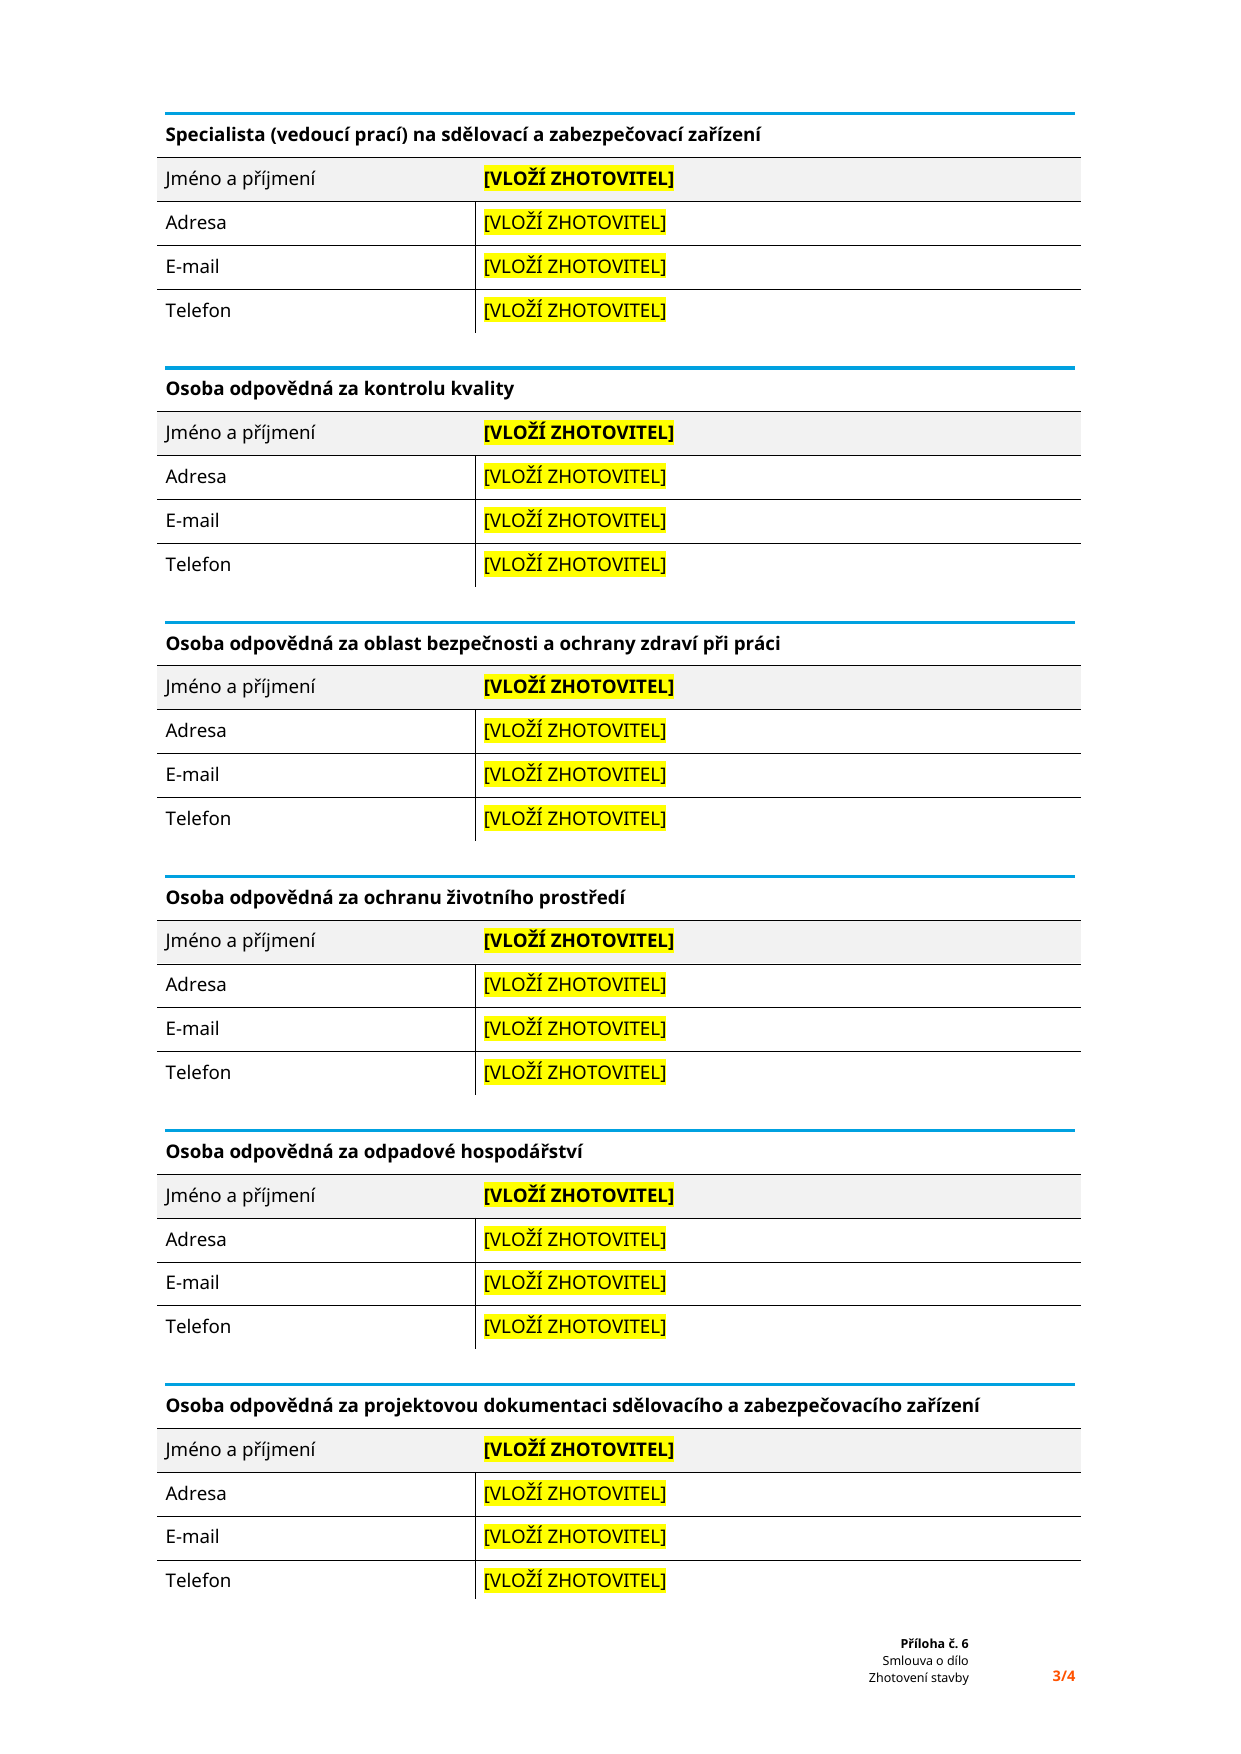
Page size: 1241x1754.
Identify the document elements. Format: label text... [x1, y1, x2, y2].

table_header [VLOŽÍ ZHOTOVITEL] [475, 412, 1081, 455]
table_cell [VLOŽÍ ZHOTOVITEL] [476, 754, 1081, 797]
table_cell [VLOŽÍ ZHOTOVITEL] [476, 290, 1081, 332]
table_cell [VLOŽÍ ZHOTOVITEL] [476, 1263, 1081, 1305]
table_header Jméno a příjmení [157, 158, 475, 201]
table_cell Telefon [157, 1561, 475, 1599]
table_cell Telefon [157, 798, 475, 841]
table_cell Telefon [157, 1052, 475, 1095]
table_header [VLOŽÍ ZHOTOVITEL] [475, 1175, 1081, 1218]
table_cell E-mail [157, 1263, 475, 1305]
table_cell E-mail [157, 754, 475, 797]
table_cell [VLOŽÍ ZHOTOVITEL] [476, 500, 1081, 543]
table_cell [VLOŽÍ ZHOTOVITEL] [476, 1052, 1081, 1095]
table_cell [VLOŽÍ ZHOTOVITEL] [476, 1219, 1081, 1261]
table_cell Telefon [157, 290, 475, 332]
text Specialista (vedoucí prací) na sdělovací a zabezpečovací zařízení [165, 115, 1075, 147]
text Osoba odpovědná za ochranu životního prostředí [165, 878, 1075, 909]
table_cell [VLOŽÍ ZHOTOVITEL] [476, 1561, 1081, 1599]
table_cell [VLOŽÍ ZHOTOVITEL] [476, 246, 1081, 289]
table_cell Telefon [157, 1306, 475, 1349]
table_header Jméno a příjmení [157, 412, 475, 455]
text Osoba odpovědná za odpadové hospodářství [165, 1132, 1075, 1164]
table_cell E-mail [157, 1517, 475, 1559]
table_cell [VLOŽÍ ZHOTOVITEL] [476, 456, 1081, 499]
table_header [VLOŽÍ ZHOTOVITEL] [475, 158, 1081, 201]
table_cell Adresa [157, 202, 475, 245]
table_cell Telefon [157, 544, 475, 587]
table_cell Adresa [157, 710, 475, 753]
table_cell [VLOŽÍ ZHOTOVITEL] [476, 710, 1081, 753]
table_header Jméno a příjmení [157, 1175, 475, 1218]
table_cell [VLOŽÍ ZHOTOVITEL] [476, 1008, 1081, 1051]
table_cell [VLOŽÍ ZHOTOVITEL] [476, 1306, 1081, 1349]
table_cell [VLOŽÍ ZHOTOVITEL] [476, 798, 1081, 841]
text Osoba odpovědná za kontrolu kvality [165, 370, 1075, 401]
table_cell [VLOŽÍ ZHOTOVITEL] [476, 202, 1081, 245]
table_cell [VLOŽÍ ZHOTOVITEL] [476, 965, 1081, 1007]
table_header [VLOŽÍ ZHOTOVITEL] [475, 1429, 1081, 1472]
text Osoba odpovědná za projektovou dokumentaci sdělovacího a zabezpečovacího zařízení [165, 1386, 1075, 1418]
table_cell [VLOŽÍ ZHOTOVITEL] [476, 1473, 1081, 1516]
table_cell E-mail [157, 500, 475, 543]
table_cell Adresa [157, 1473, 475, 1516]
table_header Jméno a příjmení [157, 1429, 475, 1472]
table_cell [VLOŽÍ ZHOTOVITEL] [476, 544, 1081, 587]
table_cell Adresa [157, 1219, 475, 1261]
table_header [VLOŽÍ ZHOTOVITEL] [475, 921, 1081, 963]
table_cell E-mail [157, 246, 475, 289]
text Osoba odpovědná za oblast bezpečnosti a ochrany zdraví při práci [165, 624, 1075, 655]
table_header Jméno a příjmení [157, 921, 475, 963]
table_cell [VLOŽÍ ZHOTOVITEL] [476, 1517, 1081, 1559]
table_cell Adresa [157, 965, 475, 1007]
table_cell E-mail [157, 1008, 475, 1051]
table_cell Adresa [157, 456, 475, 499]
table_header [VLOŽÍ ZHOTOVITEL] [475, 666, 1081, 709]
table_header Jméno a příjmení [157, 666, 475, 709]
